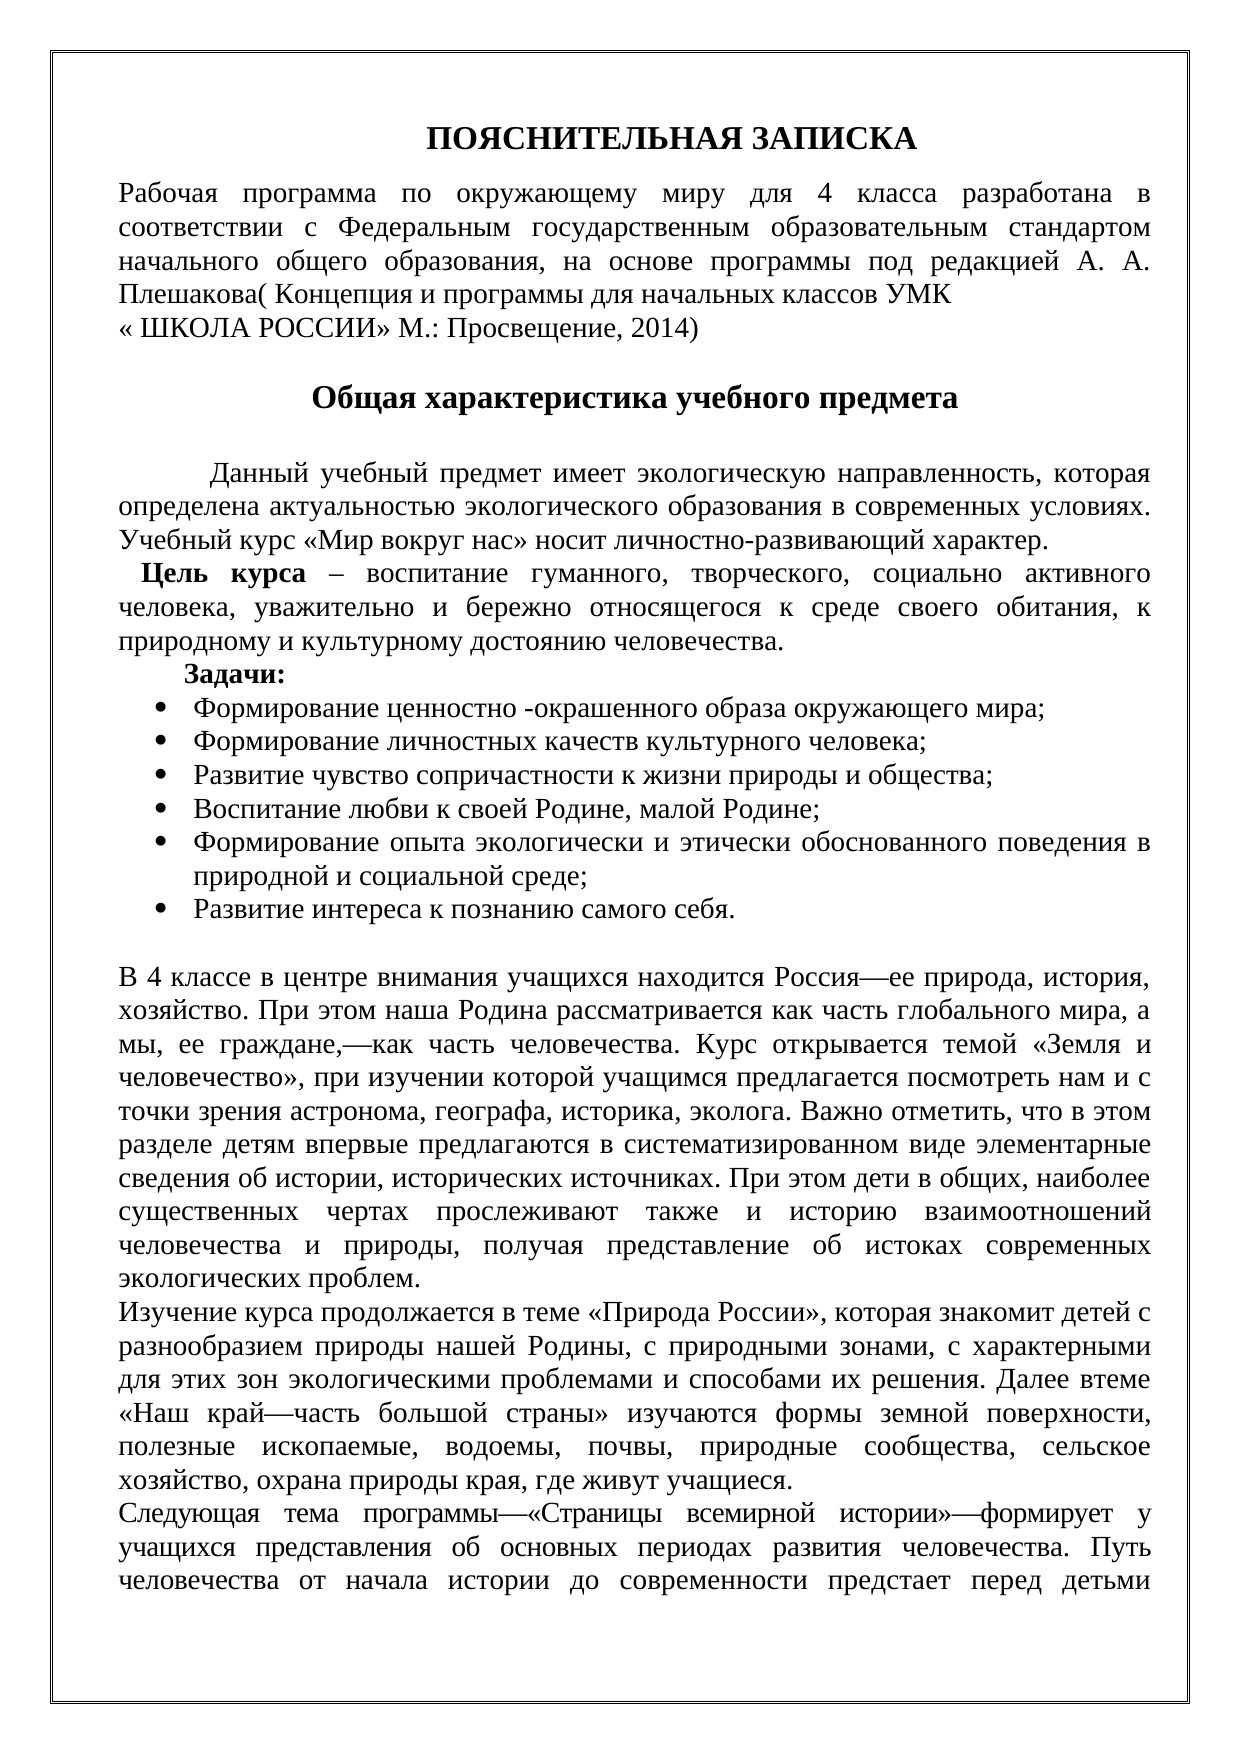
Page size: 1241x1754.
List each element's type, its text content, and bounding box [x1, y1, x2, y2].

text В 4 классе в центре внимания учащихся находится Россия—ее природа, история, хозяйство. При этом наша Родина рассматривается как часть глобального мира, а мы, ее граждане,—как часть человечества. Курс открывается темой «Земля и человечество», при изучении которой учащимся предлагается посмотреть нам и с точки зрения астронома, географа, историка, эколога. Важно отметить, что в этом разделе детям впервые предлагаются в систематизированном виде элементарные сведения об истории, исторических источниках. При этом дети в общих, наиболее существенных чертах прослеживают также и историю взаимоотношений человечества и природы, получая представление об истоках современных экологических проблем. [118, 959, 1152, 1294]
text Рабочая программа по окружающему миру для 4 класса разработана в соответствии с Федеральным государственным образовательным стандартом начального общего образования, на основе программы под редакцией А. А. Плешакова( Концепция и программы для начальных классов УМК [118, 176, 1152, 310]
list Формирование ценностно -окрашенного образа окружающего мира; [156, 690, 1152, 723]
list Формирование личностных качеств культурного человека; [156, 723, 1152, 757]
text ПОЯСНИТЕЛЬНАЯ ЗАПИСКА [118, 118, 1152, 156]
text Цель курса – воспитание гуманного, творческого, социально активного человека, уважительно и бережно относящегося к среде своего обитания, к природному и культурному достоянию человечества. [118, 556, 1152, 656]
text Общая характеристика учебного предмета [118, 377, 1152, 415]
text Данный учебный предмет имеет экологическую направленность, которая определена актуальностью экологического образования в современных условиях. Учебный курс «Мир вокруг нас» носит личностно-развивающий характер. [118, 455, 1152, 556]
list Формирование опыта экологически и этически обоснованного поведения в природной и социальной среде; [156, 824, 1152, 892]
text « ШКОЛА РОССИИ» М.: Просвещение, 2014) [118, 310, 1152, 343]
list Развитие чувство сопричастности к жизни природы и общества; [156, 757, 1152, 791]
list Развитие интереса к познанию самого себя. [156, 892, 1152, 925]
list Воспитание любви к своей Родине, малой Родине; [156, 791, 1152, 824]
text Задачи: [118, 656, 1152, 690]
text Изучение курса продолжается в теме «Природа России», которая знакомит детей с разнообразием природы нашей Родины, с природными зонами, с характерными для этих зон экологическими проблемами и способами их решения. Далее втеме «Наш край—часть большой страны» изучаются формы земной поверхности, полезные ископаемые, водоемы, почвы, природные сообщества, сельское хозяйство, охрана природы края, где живут учащиеся. [118, 1294, 1152, 1495]
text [118, 1495, 1152, 1596]
